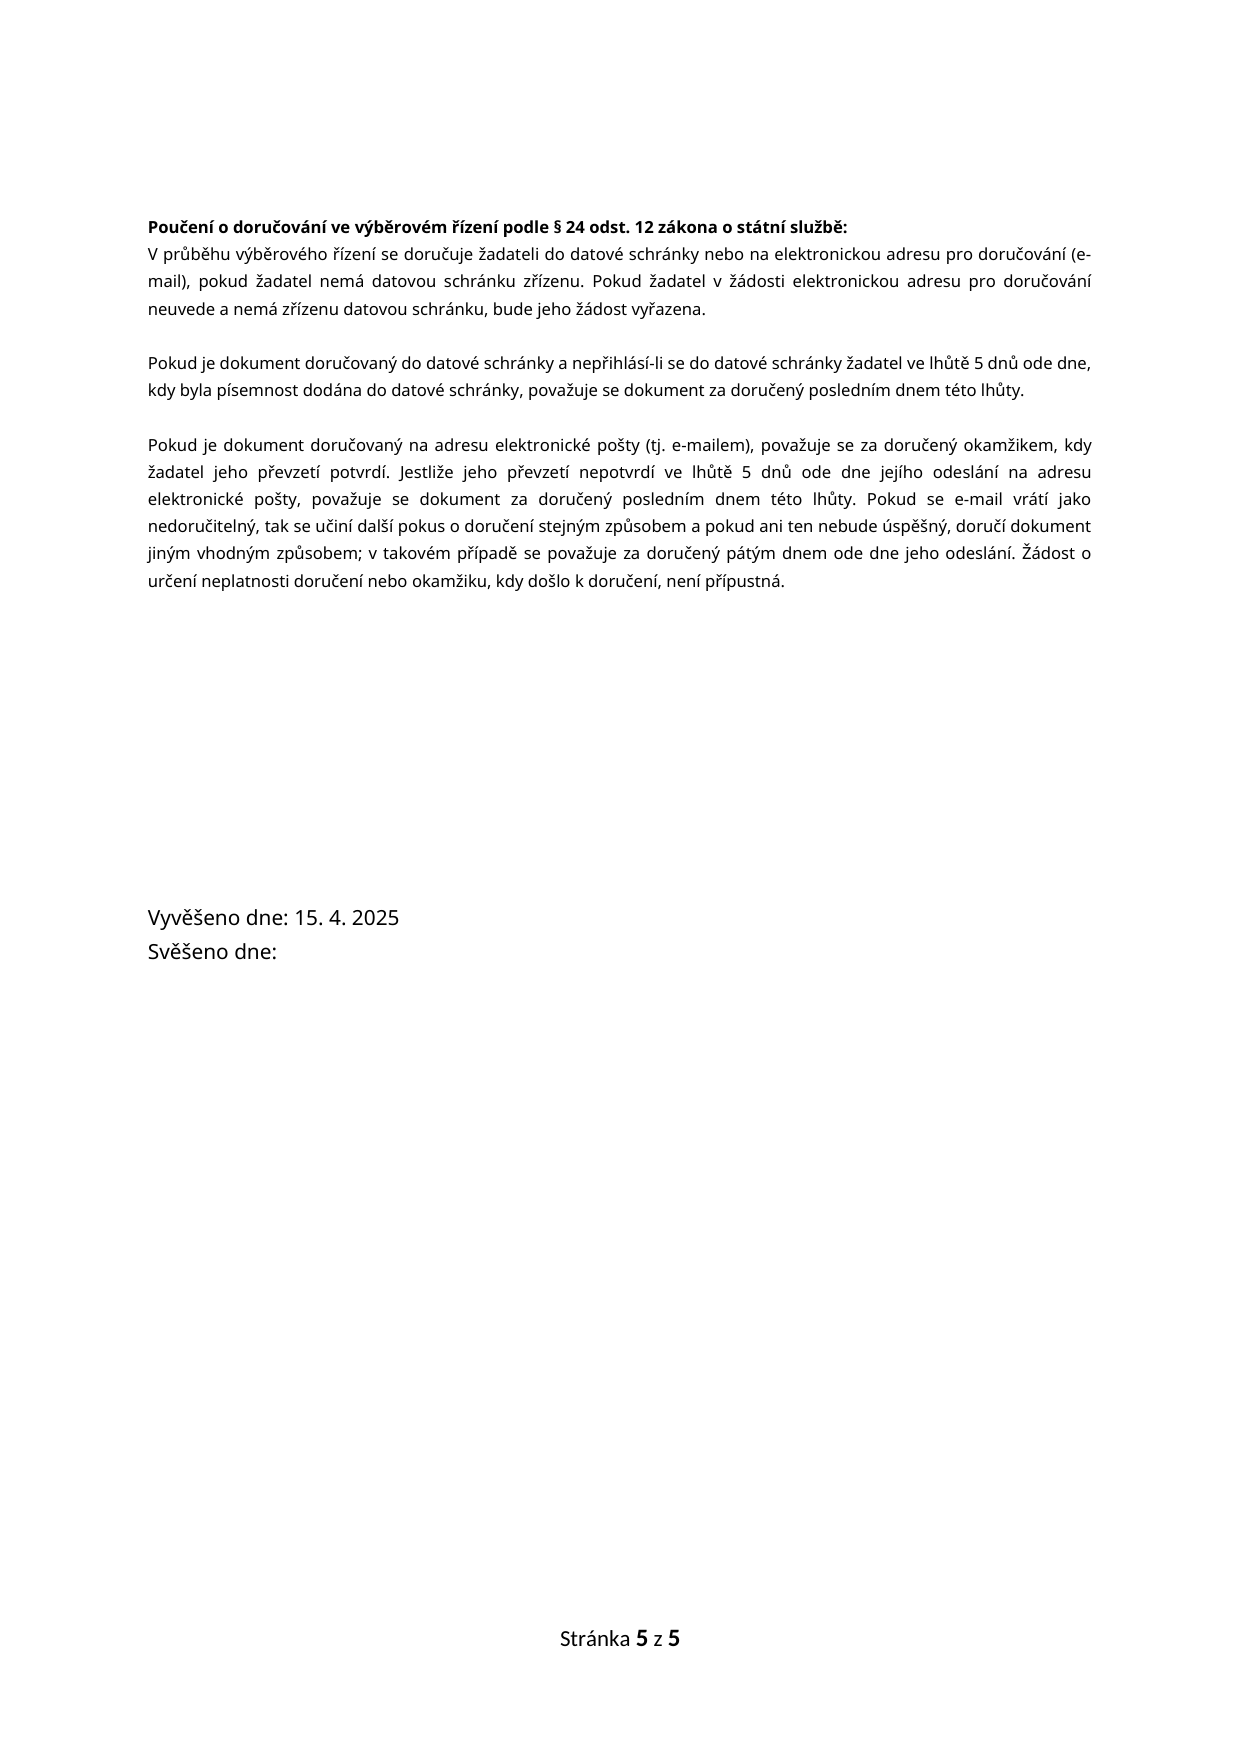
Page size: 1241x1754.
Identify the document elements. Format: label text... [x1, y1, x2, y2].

text Vyvěšeno dne: 15. 4. 2025 [148, 903, 1093, 931]
text Poučení o doručování ve výběrovém řízení podle § 24 odst. 12 zákona o státní službě: [148, 216, 1093, 238]
text Svěšeno dne: [148, 937, 1093, 965]
text Pokud je dokument doručovaný do datové schránky a nepřihlásí-li se do datové schránky žadatel ve lhůtě 5 dnů ode dne, kdy byla písemnost dodána do datové schránky, považuje se dokument za doručený posledním dnem této lhůty. [148, 352, 1093, 402]
text V průběhu výběrového řízení se doručuje žadateli do datové schránky nebo na elektronickou adresu pro doručování (e-mail), pokud žadatel nemá datovou schránku zřízenu. Pokud žadatel v žádosti elektronickou adresu pro doručování neuvede a nemá zřízenu datovou schránku, bude jeho žádost vyřazena. [148, 243, 1093, 320]
text Pokud je dokument doručovaný na adresu elektronické pošty (tj. e-mailem), považuje se za doručený okamžikem, kdy žadatel jeho převzetí potvrdí. Jestliže jeho převzetí nepotvrdí ve lhůtě 5 dnů ode dne jejího odeslání na adresu elektronické pošty, považuje se dokument za doručený posledním dnem této lhůty. Pokud se e-mail vrátí jako nedoručitelný, tak se učiní další pokus o doručení stejným způsobem a pokud ani ten nebude úspěšný, doručí dokument jiným vhodným způsobem; v takovém případě se považuje za doručený pátým dnem ode dne jeho odeslání. Žádost o určení neplatnosti doručení nebo okamžiku, kdy došlo k doručení, není přípustná. [148, 433, 1093, 592]
